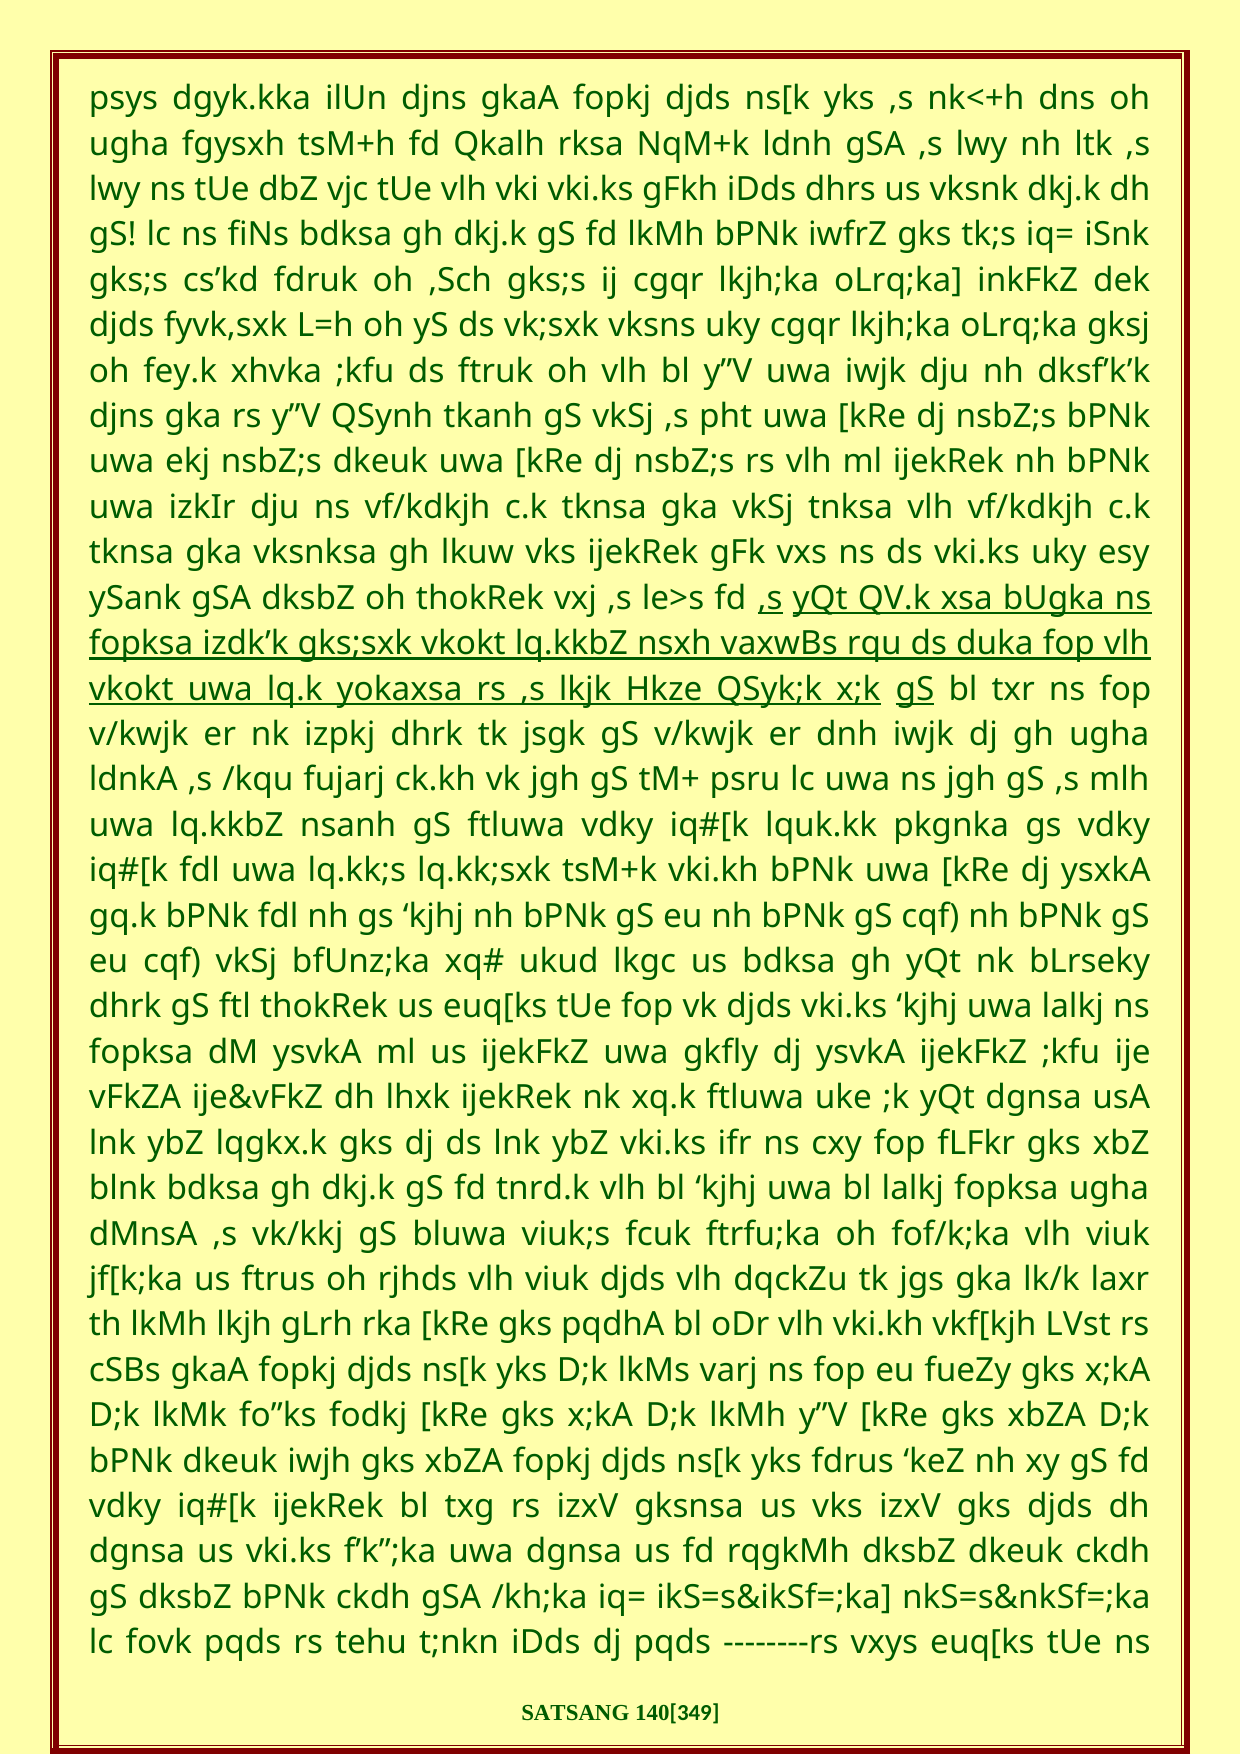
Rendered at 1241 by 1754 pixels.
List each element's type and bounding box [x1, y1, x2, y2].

text [89, 74, 1152, 1663]
